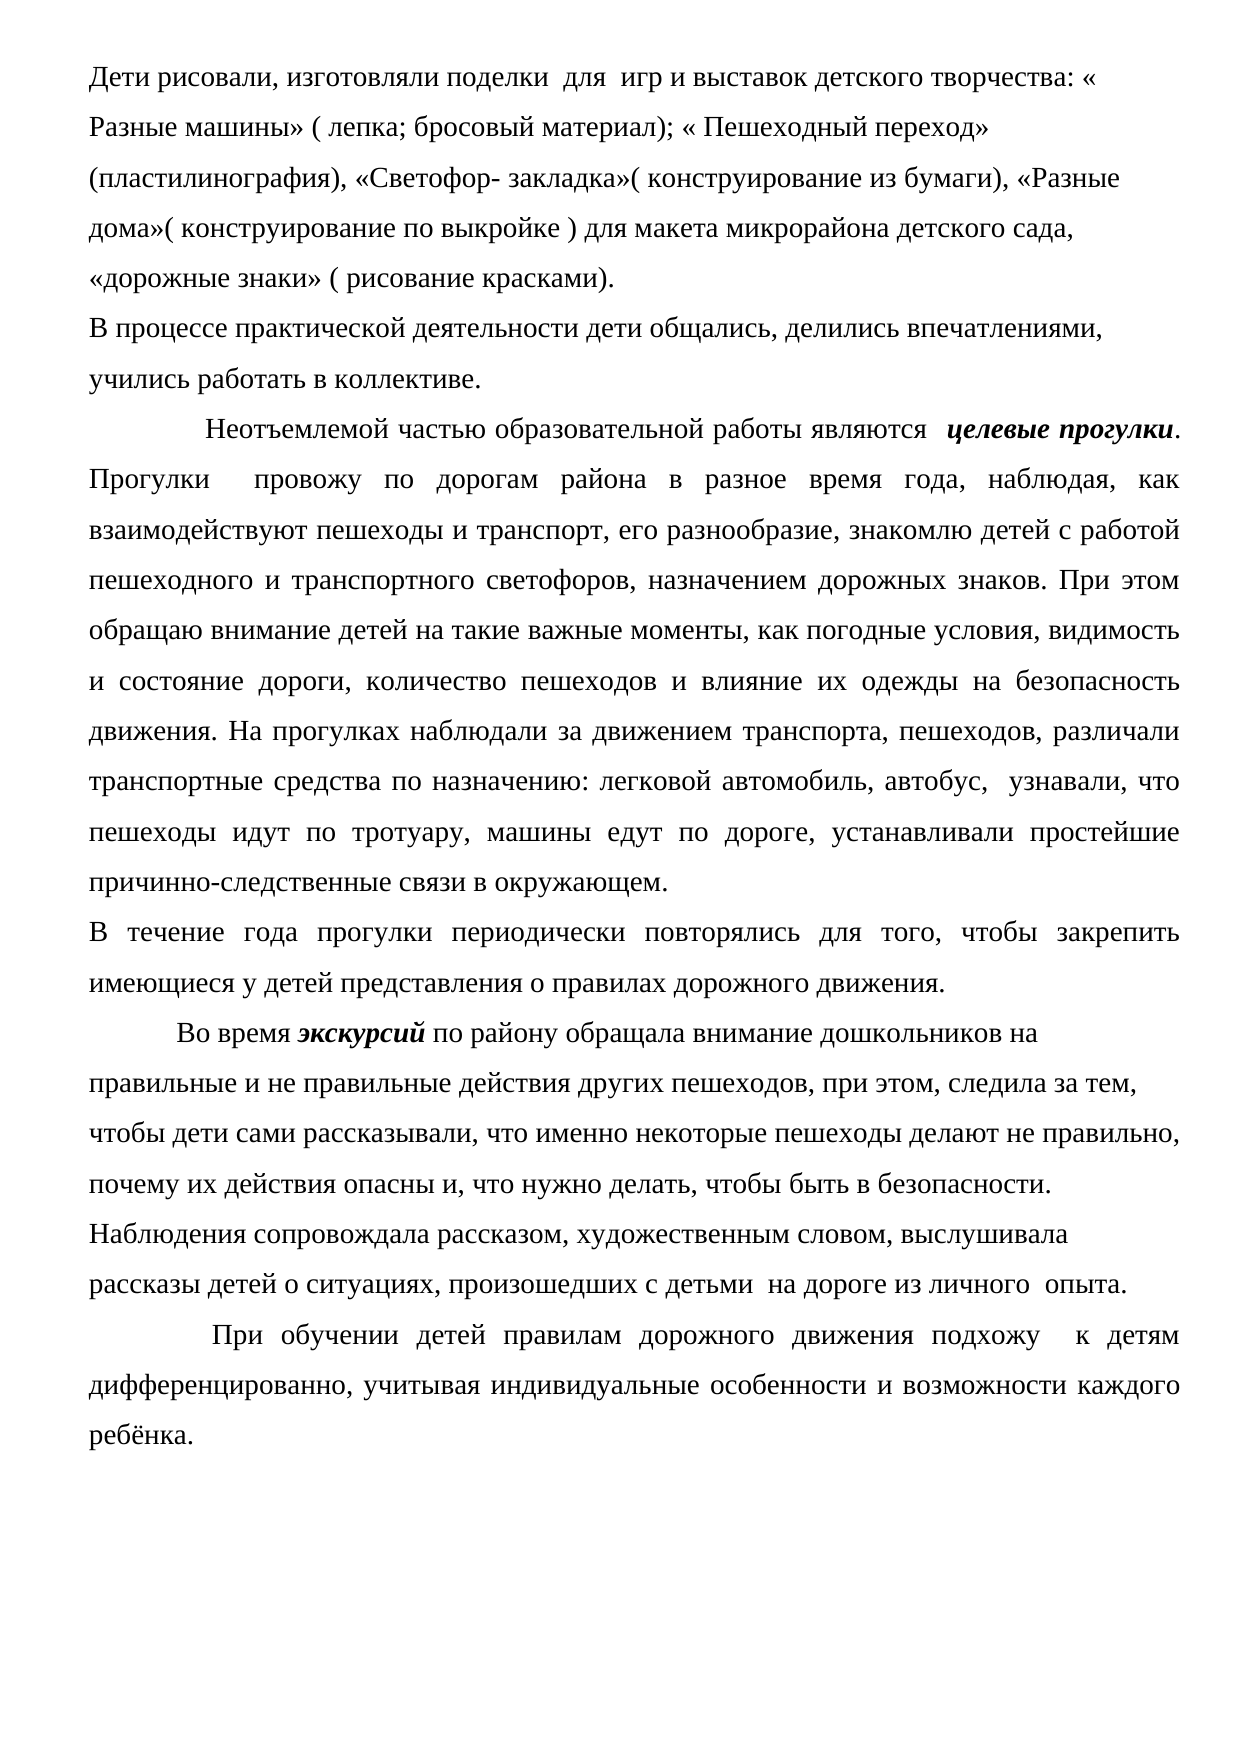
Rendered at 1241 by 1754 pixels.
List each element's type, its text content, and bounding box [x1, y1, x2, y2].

text В процессе практической деятельности дети общались, делились впечатлениями, учились работать в коллективе. [89, 311, 1181, 394]
text Дети рисовали, изготовляли поделки для игр и выставок детского творчества: « Разные машины» ( лепка; бросовый материал); « Пешеходный переход» (пластилинография), «Светофор- закладка»( конструирование из бумаги), «Разные дома»( конструирование по выкройке ) для макета микрорайона детского сада, «дорожные знаки» ( рисование красками). [89, 59, 1181, 294]
text При обучении детей правилам дорожного движения подхожу к детям дифференцированно, учитывая индивидуальные особенности и возможности каждого ребёнка. [89, 1317, 1181, 1451]
text Неотъемлемой частью образовательной работы являются целевые прогулки. Прогулки провожу по дорогам района в разное время года, наблюдая, как взаимодействуют пешеходы и транспорт, его разнообразие, знакомлю детей с работой пешеходного и транспортного светофоров, назначением дорожных знаков. При этом обращаю внимание детей на такие важные моменты, как погодные условия, видимость и состояние дороги, количество пешеходов и влияние их одежды на безопасность движения. На прогулках наблюдали за движением транспорта, пешеходов, различали транспортные средства по назначению: легковой автомобиль, автобус, узнавали, что пешеходы идут по тротуару, машины едут по дороге, устанавливали простейшие причинно-следственные связи в окружающем. [89, 411, 1181, 898]
text В течение года прогулки периодически повторялись для того, чтобы закрепить имеющиеся у детей представления о правилах дорожного движения. [89, 914, 1181, 998]
text Во время экскурсий по району обращала внимание дошкольников на правильные и не правильные действия других пешеходов, при этом, следила за тем, чтобы дети сами рассказывали, что именно некоторые пешеходы делают не правильно, почему их действия опасны и, что нужно делать, чтобы быть в безопасности. [89, 1015, 1181, 1199]
text Наблюдения сопровождала рассказом, художественным словом, выслушивала рассказы детей о ситуациях, произошедших с детьми на дороге из личного опыта. [89, 1216, 1181, 1300]
